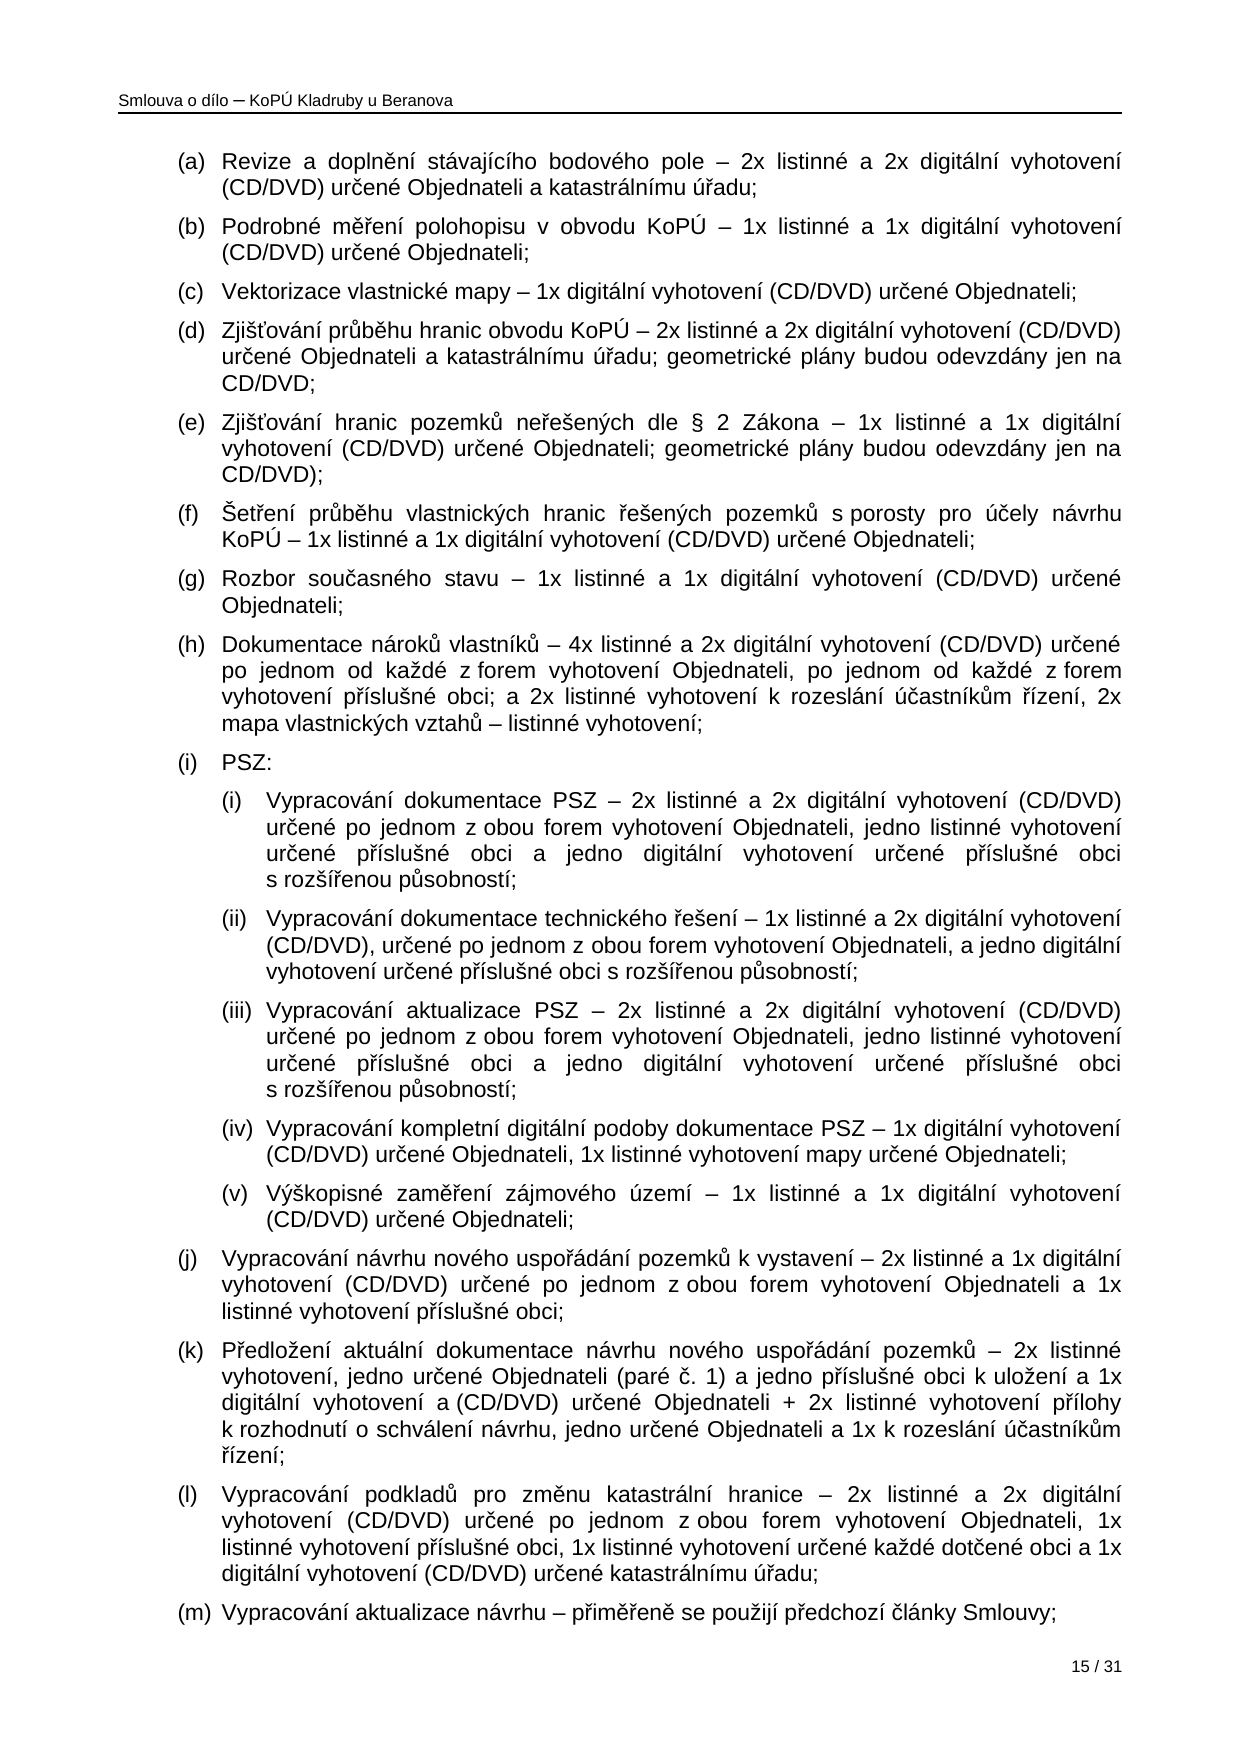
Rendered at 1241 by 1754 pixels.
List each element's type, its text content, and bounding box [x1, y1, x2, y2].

list Výškopisné zaměření zájmového území – 1x listinné a 1x digitální vyhotovení (CD/DVD) určené Objednateli; [221, 1180, 1122, 1233]
list PSZ: [177, 748, 1122, 775]
list Zjišťování průběhu hranic obvodu KoPÚ – 2x listinné a 2x digitální vyhotovení (CD/DVD) určené Objednateli a katastrálnímu úřadu; geometrické plány budou odevzdány jen na CD/DVD; [177, 317, 1122, 396]
list Vypracování podkladů pro změnu katastrální hranice – 2x listinné a 2x digitální vyhotovení (CD/DVD) určené po jednom z obou forem vyhotovení Objednateli, 1x listinné vyhotovení příslušné obci, 1x listinné vyhotovení určené každé dotčené obci a 1x digitální vyhotovení (CD/DVD) určené katastrálnímu úřadu; [177, 1481, 1122, 1586]
list Předložení aktuální dokumentace návrhu nového uspořádání pozemků – 2x listinné vyhotovení, jedno určené Objednateli (paré č. 1) a jedno příslušné obci k uložení a 1x digitální vyhotovení a (CD/DVD) určené Objednateli + 2x listinné vyhotovení přílohy k rozhodnutí o schválení návrhu, jedno určené Objednateli a 1x k rozeslání účastníkům řízení; [177, 1337, 1122, 1468]
list Vypracování aktualizace návrhu – přiměřeně se použijí předchozí články Smlouvy; [177, 1599, 1122, 1625]
list Šetření průběhu vlastnických hranic řešených pozemků s porosty pro účely návrhu KoPÚ – 1x listinné a 1x digitální vyhotovení (CD/DVD) určené Objednateli; [177, 500, 1122, 553]
list Vypracování aktualizace PSZ – 2x listinné a 2x digitální vyhotovení (CD/DVD) určené po jednom z obou forem vyhotovení Objednateli, jedno listinné vyhotovení určené příslušné obci a jedno digitální vyhotovení určené příslušné obci s rozšířenou působností; [221, 997, 1122, 1102]
list Vektorizace vlastnické mapy – 1x digitální vyhotovení (CD/DVD) určené Objednateli; [177, 278, 1122, 304]
list Vypracování návrhu nového uspořádání pozemků k vystavení – 2x listinné a 1x digitální vyhotovení (CD/DVD) určené po jednom z obou forem vyhotovení Objednateli a 1x listinné vyhotovení příslušné obci; [177, 1245, 1122, 1324]
list Dokumentace nároků vlastníků – 4x listinné a 2x digitální vyhotovení (CD/DVD) určené po jednom od každé z forem vyhotovení Objednateli, po jednom od každé z forem vyhotovení příslušné obci; a 2x listinné vyhotovení k rozeslání účastníkům řízení, 2x mapa vlastnických vztahů – listinné vyhotovení; [177, 631, 1122, 736]
list Vypracování dokumentace technického řešení – 1x listinné a 2x digitální vyhotovení (CD/DVD), určené po jednom z obou forem vyhotovení Objednateli, a jedno digitální vyhotovení určené příslušné obci s rozšířenou působností; [221, 905, 1122, 984]
list Vypracování dokumentace PSZ – 2x listinné a 2x digitální vyhotovení (CD/DVD) určené po jednom z obou forem vyhotovení Objednateli, jedno listinné vyhotovení určené příslušné obci a jedno digitální vyhotovení určené příslušné obci s rozšířenou působností; [221, 787, 1122, 893]
list Revize a doplnění stávajícího bodového pole – 2x listinné a 2x digitální vyhotovení (CD/DVD) určené Objednateli a katastrálnímu úřadu; [177, 148, 1122, 200]
list Zjišťování hranic pozemků neřešených dle § 2 Zákona – 1x listinné a 1x digitální vyhotovení (CD/DVD) určené Objednateli; geometrické plány budou odevzdány jen na CD/DVD); [177, 408, 1122, 488]
list Podrobné měření polohopisu v obvodu KoPÚ – 1x listinné a 1x digitální vyhotovení (CD/DVD) určené Objednateli; [177, 213, 1122, 266]
list Vypracování kompletní digitální podoby dokumentace PSZ – 1x digitální vyhotovení (CD/DVD) určené Objednateli, 1x listinné vyhotovení mapy určené Objednateli; [221, 1115, 1122, 1167]
list Rozbor současného stavu – 1x listinné a 1x digitální vyhotovení (CD/DVD) určené Objednateli; [177, 565, 1122, 618]
